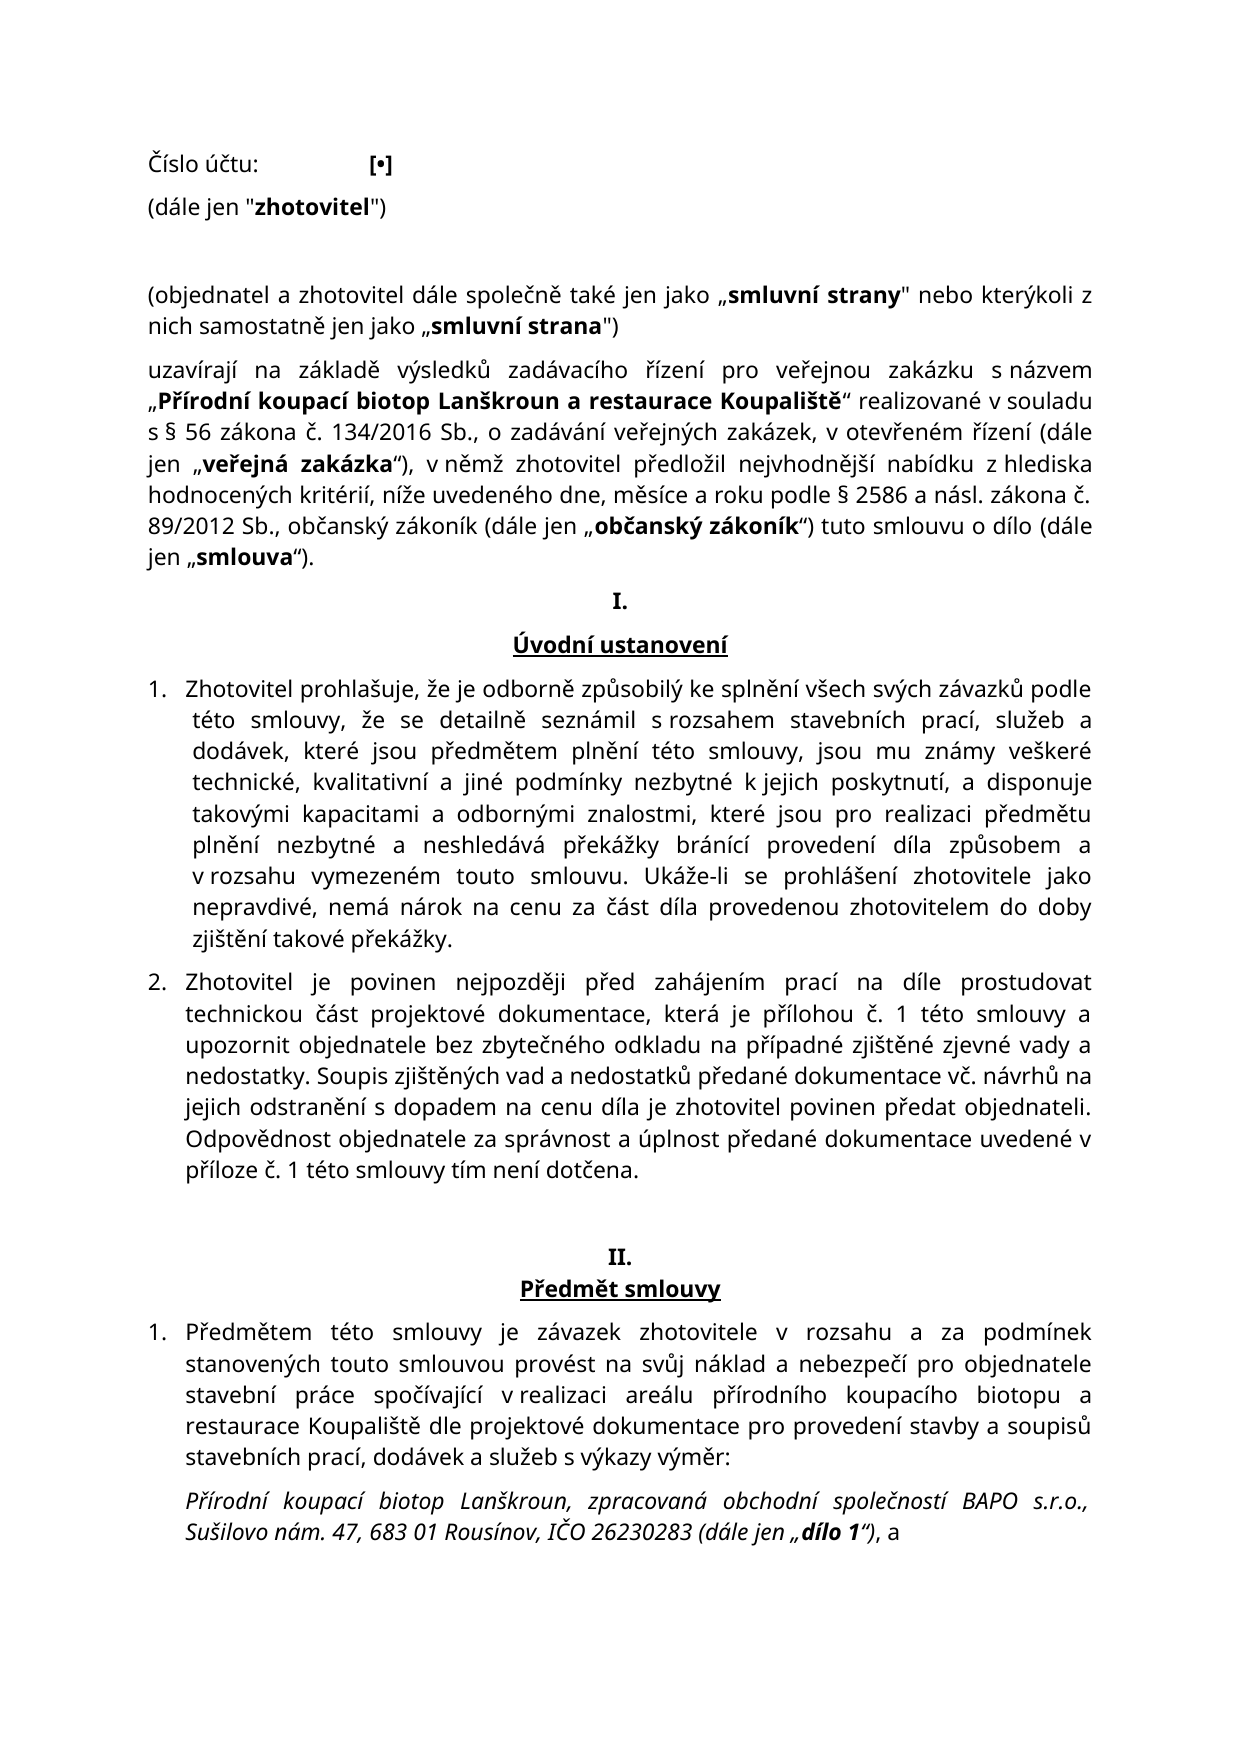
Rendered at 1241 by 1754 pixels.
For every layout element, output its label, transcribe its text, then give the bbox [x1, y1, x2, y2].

text Přírodní koupací biotop Lanškroun, zpracovaná obchodní společností BAPO s.r.o., Sušilovo nám. 47, 683 01 Rousínov, IČO 26230283 (dále jen „dílo 1“), a [185, 1485, 1093, 1548]
text uzavírají na základě výsledků zadávacího řízení pro veřejnou zakázku s názvem „Přírodní koupací biotop Lanškroun a restaurace Koupaliště“ realizované v souladu s § 56 zákona č. 134/2016 Sb., o zadávání veřejných zakázek, v otevřeném řízení (dále jen „veřejná zakázka“), v němž zhotovitel předložil nejvhodnější nabídku z hlediska hodnocených kritérií, níže uvedeného dne, měsíce a roku podle § 2586 a násl. zákona č. 89/2012 Sb., občanský zákoník (dále jen „občanský zákoník“) tuto smlouvu o dílo (dále jen „smlouva“). [148, 354, 1093, 573]
list Předmětem této smlouvy je závazek zhotovitele v rozsahu a za podmínek stanovených touto smlouvou provést na svůj náklad a nebezpečí pro objednatele stavební práce spočívající v realizaci areálu přírodního koupacího biotopu a restaurace Koupaliště dle projektové dokumentace pro provedení stavby a soupisů stavebních prací, dodávek a služeb s výkazy výměr: [148, 1316, 1093, 1473]
list Zhotovitel prohlašuje, že je odborně způsobilý ke splnění všech svých závazků podle této smlouvy, že se detailně seznámil s rozsahem stavebních prací, služeb a dodávek, které jsou předmětem plnění této smlouvy, jsou mu známy veškeré technické, kvalitativní a jiné podmínky nezbytné k jejich poskytnutí, a disponuje takovými kapacitami a odbornými znalostmi, které jsou pro realizaci předmětu plnění nezbytné a neshledává překážky bránící provedení díla způsobem a v rozsahu vymezeném touto smlouvu. Ukáže-li se prohlášení zhotovitele jako nepravdivé, nemá nárok na cenu za část díla provedenou zhotovitelem do doby zjištění takové překážky. [148, 673, 1093, 954]
text (dále jen "zhotovitel") [148, 191, 1093, 223]
text Předmět smlouvy [148, 1273, 1093, 1304]
text Číslo účtu: [•] [148, 148, 1093, 179]
text Úvodní ustanovení [148, 629, 1093, 660]
text (objednatel a zhotovitel dále společně také jen jako „smluvní strany" nebo kterýkoli z nich samostatně jen jako „smluvní strana") [148, 279, 1093, 341]
list Zhotovitel je povinen nejpozději před zahájením prací na díle prostudovat technickou část projektové dokumentace, která je přílohou č. 1 této smlouvy a upozornit objednatele bez zbytečného odkladu na případné zjištěné zjevné vady a nedostatky. Soupis zjištěných vad a nedostatků předané dokumentace vč. návrhů na jejich odstranění s dopadem na cenu díla je zhotovitel povinen předat objednateli. Odpovědnost objednatele za správnost a úplnost předané dokumentace uvedené v příloze č. 1 této smlouvy tím není dotčena. [148, 966, 1093, 1185]
text II. [148, 1241, 1093, 1273]
text I. [148, 585, 1093, 616]
